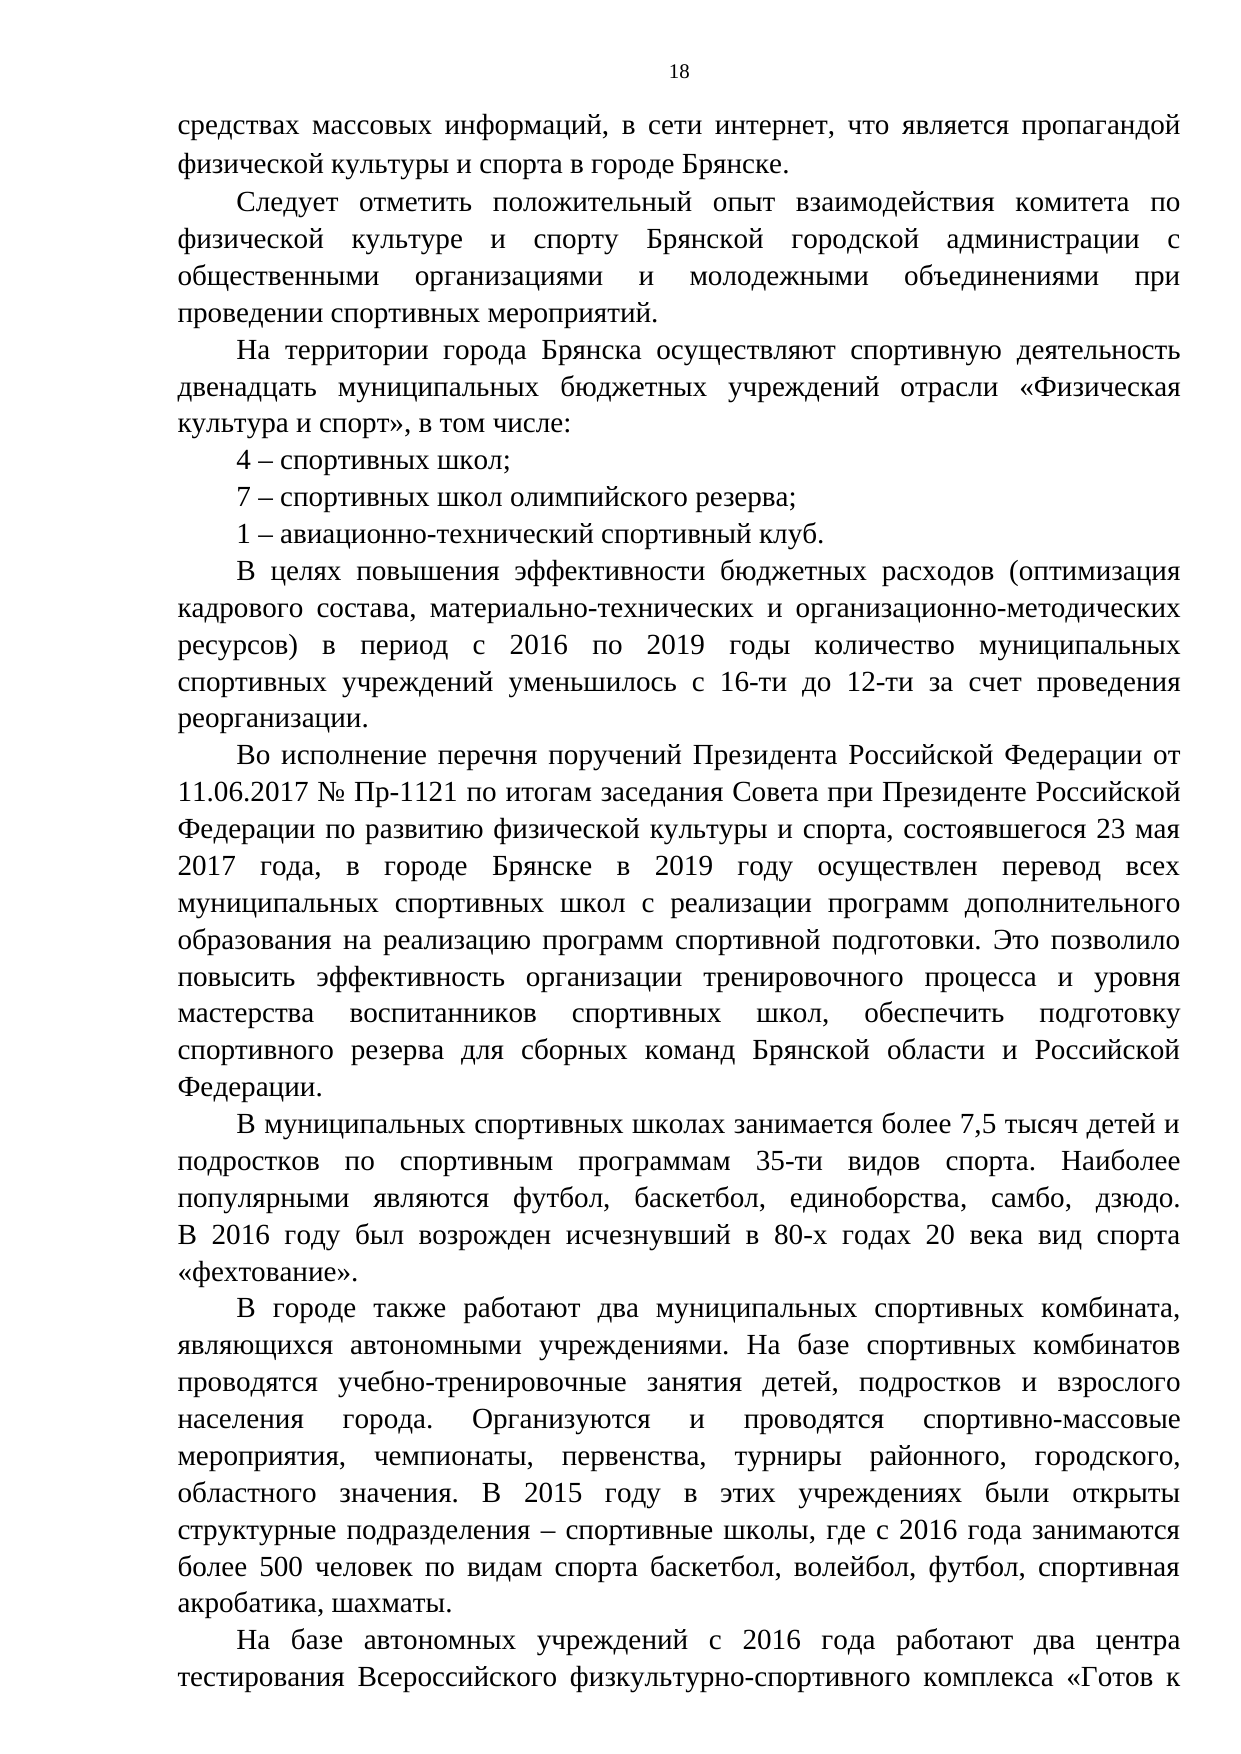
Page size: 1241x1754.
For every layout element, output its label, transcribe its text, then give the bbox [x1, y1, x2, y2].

text 7 – спортивных школ олимпийского резерва; [177, 479, 1181, 513]
text В городе также работают два муниципальных спортивных комбината, являющихся автономными учреждениями. На базе спортивных комбинатов проводятся учебно-тренировочные занятия детей, подростков и взрослого населения города. Организуются и проводятся спортивно-массовые мероприятия, чемпионаты, первенства, турниры районного, городского, областного значения. В 2015 году в этих учреждениях были открыты структурные подразделения – спортивные школы, где с 2016 года занимаются более 500 человек по видам спорта баскетбол, волейбол, футбол, спортивная акробатика, шахматы. [177, 1291, 1181, 1619]
text 4 – спортивных школ; [177, 442, 1181, 476]
text На территории города Брянска осуществляют спортивную деятельность двенадцать муниципальных бюджетных учреждений отрасли «Физическая культура и спорт», в том числе: [177, 332, 1181, 439]
text В муниципальных спортивных школах занимается более 7,5 тысяч детей и подростков по спортивным программам 35-ти видов спорта. Наиболее популярными являются футбол, баскетбол, единоборства, самбо, дзюдо. В 2016 году был возрожден исчезнувший в 80-х годах 20 века вид спорта «фехтование». [177, 1106, 1181, 1287]
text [177, 107, 1181, 179]
text В целях повышения эффективности бюджетных расходов (оптимизация кадрового состава, материально-технических и организационно-методических ресурсов) в период с 2016 по 2019 годы количество муниципальных спортивных учреждений уменьшилось с 16-ти до 12-ти за счет проведения реорганизации. [177, 553, 1181, 734]
text 1 – авиационно-технический спортивный клуб. [177, 516, 1181, 550]
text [177, 1622, 1181, 1693]
text Следует отметить положительный опыт взаимодействия комитета по физической культуре и спорту Брянской городской администрации с общественными организациями и молодежными объединениями при проведении спортивных мероприятий. [177, 184, 1181, 328]
text Во исполнение перечня поручений Президента Российской Федерации от 11.06.2017 № Пр-1121 по итогам заседания Совета при Президенте Российской Федерации по развитию физической культуры и спорта, состоявшегося 23 мая 2017 года, в городе Брянске в 2019 году осуществлен перевод всех муниципальных спортивных школ с реализации программ дополнительного образования на реализацию программ спортивной подготовки. Это позволило повысить эффективность организации тренировочного процесса и уровня мастерства воспитанников спортивных школ, обеспечить подготовку спортивного резерва для сборных команд Брянской области и Российской Федерации. [177, 737, 1181, 1103]
